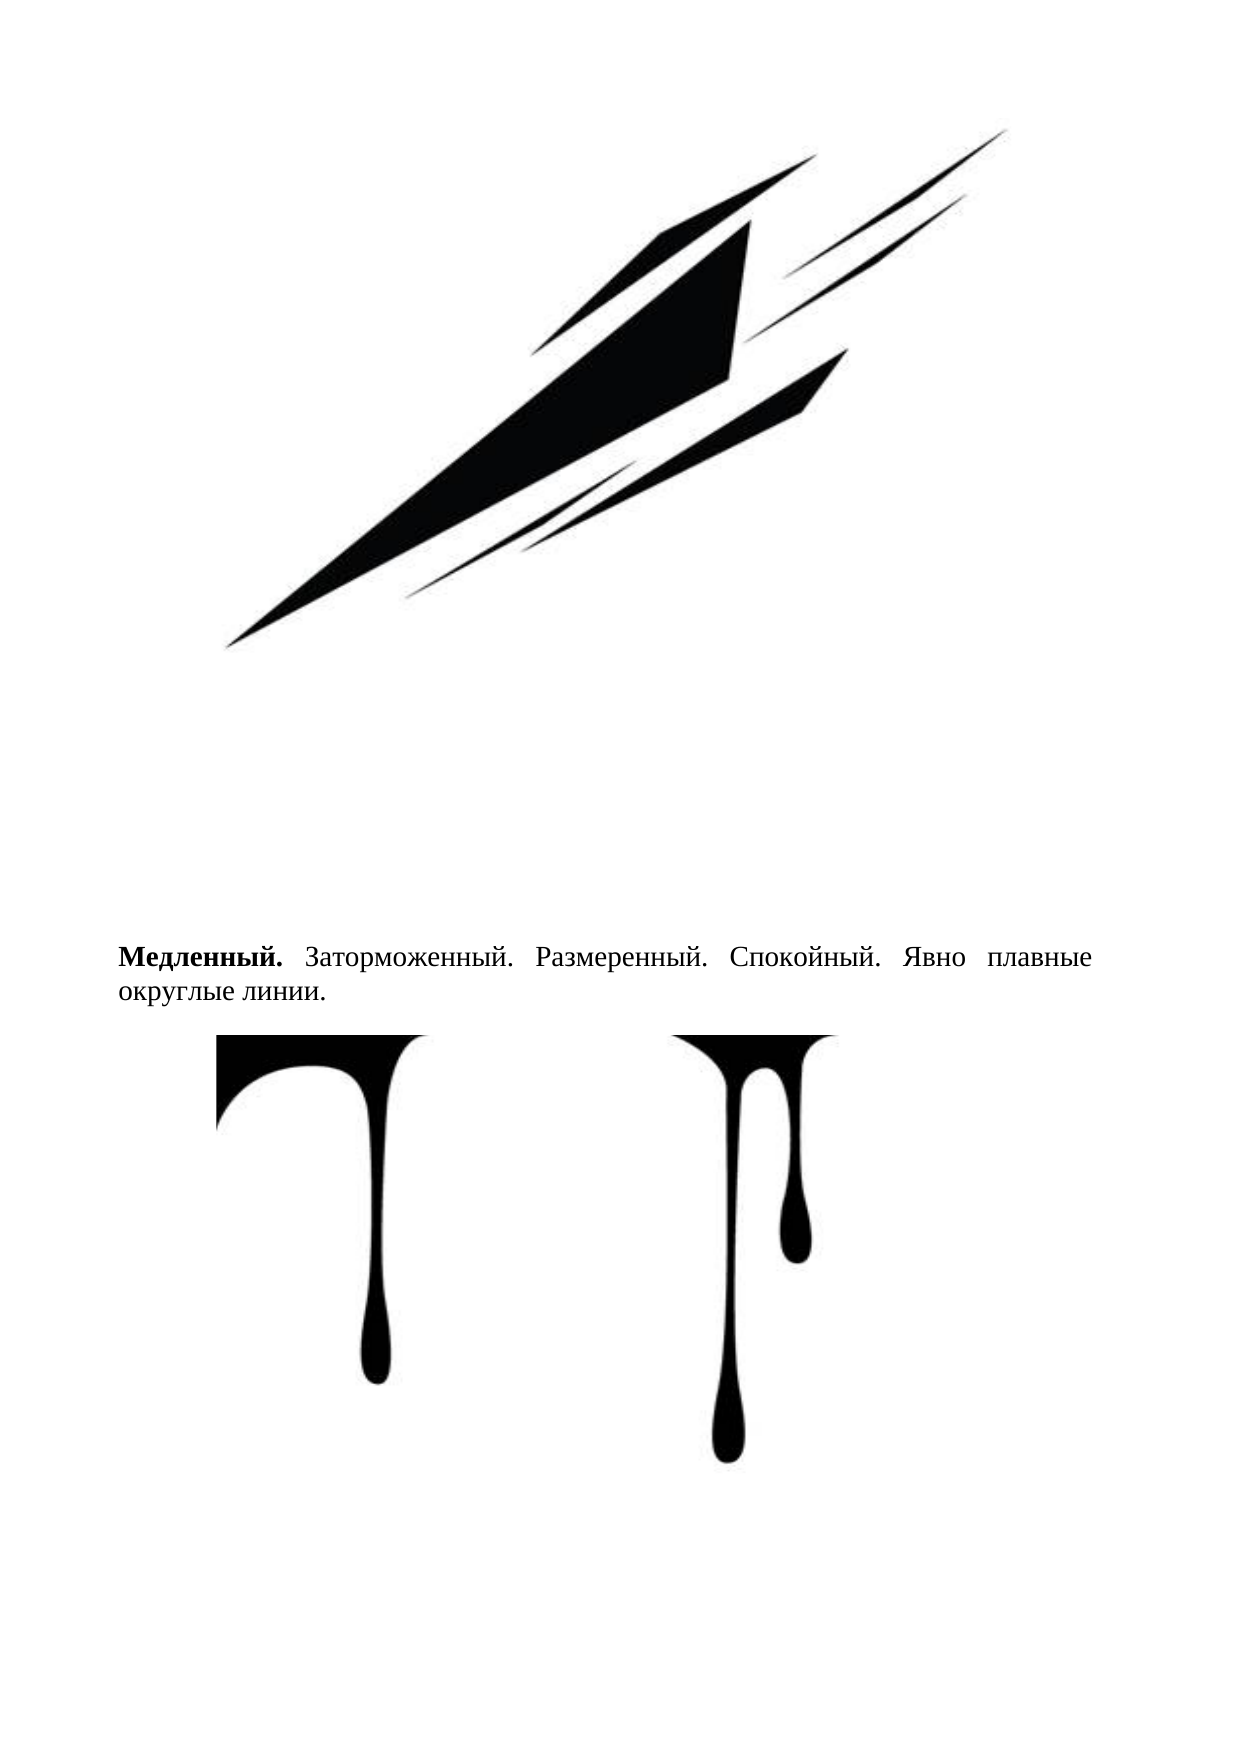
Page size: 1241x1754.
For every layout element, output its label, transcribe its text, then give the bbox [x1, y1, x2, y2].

picture [216, 1035, 995, 1517]
text Медленный. Заторможенный. Размеренный. Спокойный. Явно плавные округлые линии. [118, 939, 1093, 1007]
picture [206, 118, 1012, 660]
